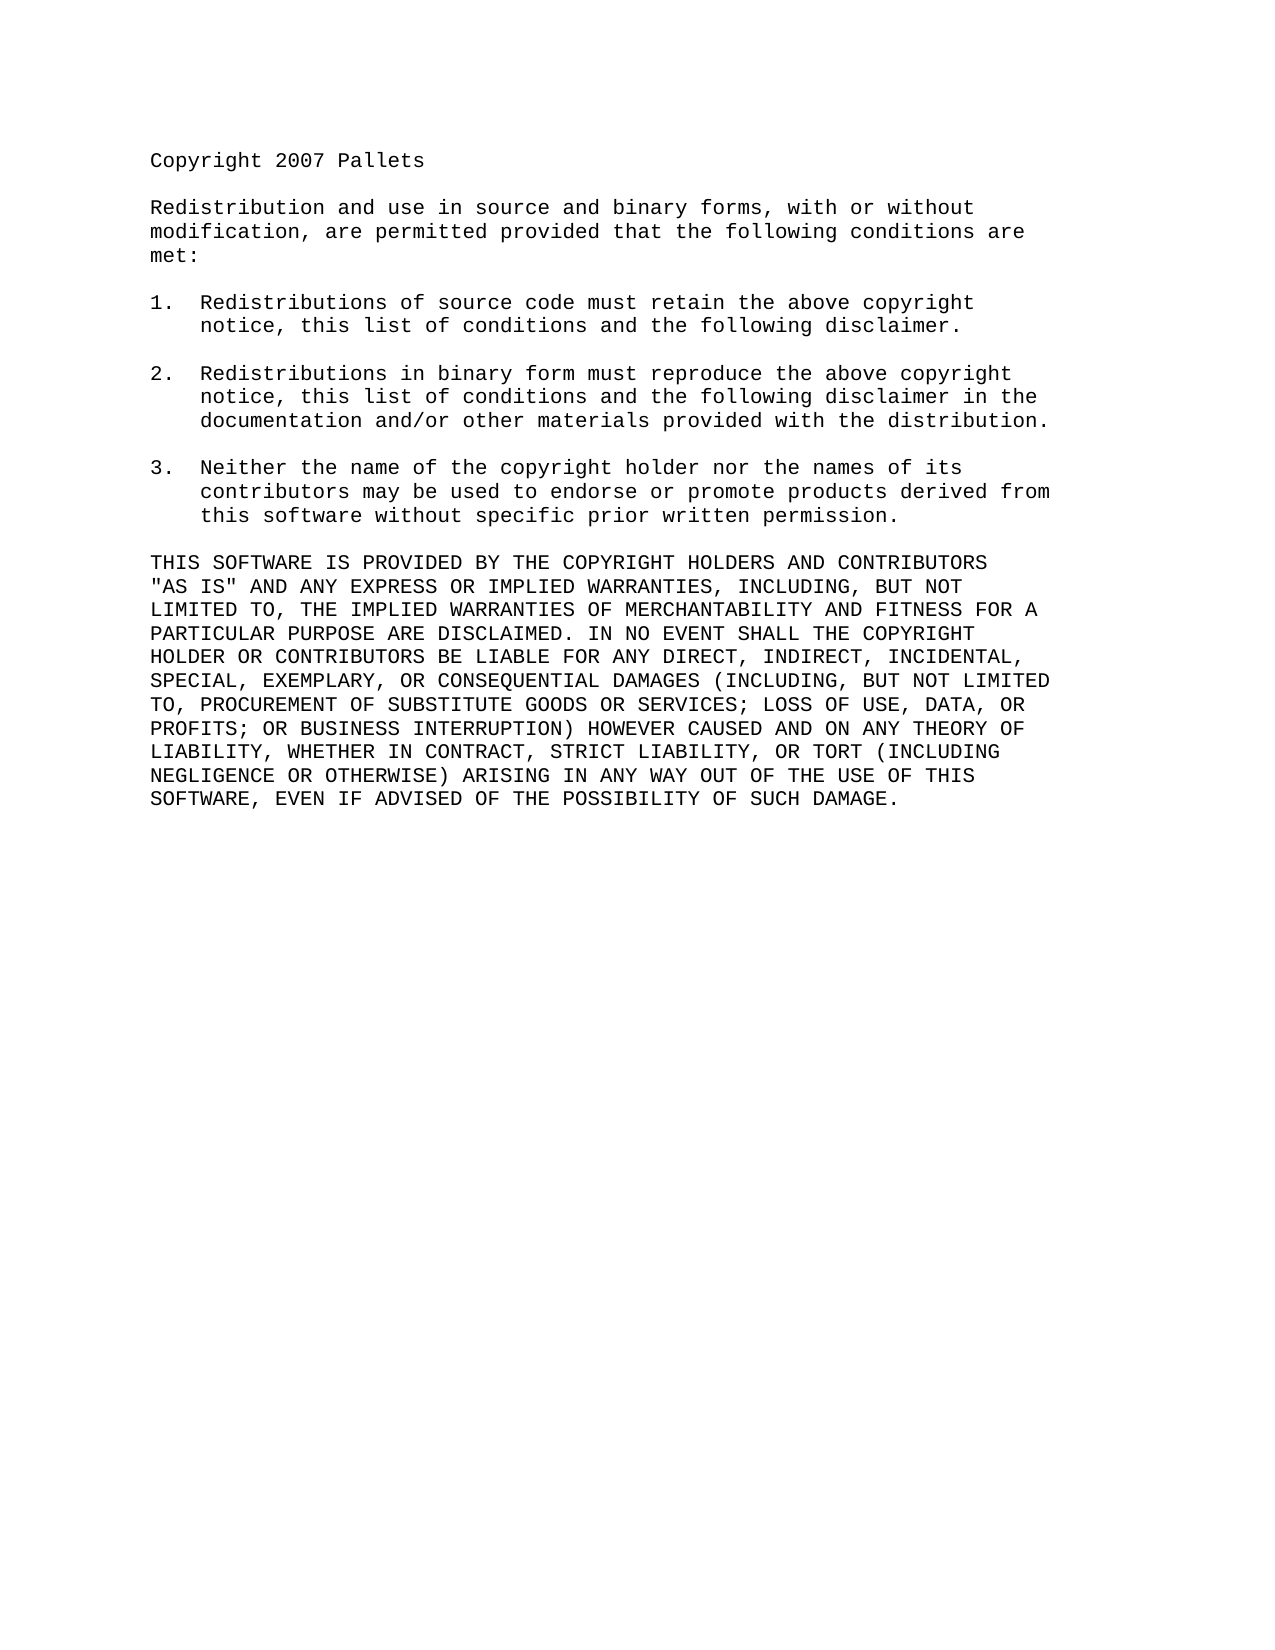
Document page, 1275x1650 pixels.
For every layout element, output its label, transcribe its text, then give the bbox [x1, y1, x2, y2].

text 1. Redistributions of source code must retain the above copyright [150, 292, 1125, 316]
text SPECIAL, EXEMPLARY, OR CONSEQUENTIAL DAMAGES (INCLUDING, BUT NOT LIMITED [150, 670, 1125, 694]
text "AS IS" AND ANY EXPRESS OR IMPLIED WARRANTIES, INCLUDING, BUT NOT [150, 576, 1125, 599]
text PARTICULAR PURPOSE ARE DISCLAIMED. IN NO EVENT SHALL THE COPYRIGHT [150, 623, 1125, 647]
text SOFTWARE, EVEN IF ADVISED OF THE POSSIBILITY OF SUCH DAMAGE. [150, 788, 1125, 812]
text LIMITED TO, THE IMPLIED WARRANTIES OF MERCHANTABILITY AND FITNESS FOR A [150, 599, 1125, 623]
text THIS SOFTWARE IS PROVIDED BY THE COPYRIGHT HOLDERS AND CONTRIBUTORS [150, 552, 1125, 576]
text met: [150, 244, 1125, 268]
text Redistribution and use in source and binary forms, with or without [150, 197, 1125, 221]
text Copyright 2007 Pallets [150, 150, 1125, 174]
text LIABILITY, WHETHER IN CONTRACT, STRICT LIABILITY, OR TORT (INCLUDING [150, 741, 1125, 765]
text this software without specific prior written permission. [150, 505, 1125, 528]
text NEGLIGENCE OR OTHERWISE) ARISING IN ANY WAY OUT OF THE USE OF THIS [150, 765, 1125, 788]
text 2. Redistributions in binary form must reproduce the above copyright [150, 363, 1125, 386]
text HOLDER OR CONTRIBUTORS BE LIABLE FOR ANY DIRECT, INDIRECT, INCIDENTAL, [150, 647, 1125, 670]
text contributors may be used to endorse or promote products derived from [150, 481, 1125, 505]
text modification, are permitted provided that the following conditions are [150, 221, 1125, 244]
text 3. Neither the name of the copyright holder nor the names of its [150, 457, 1125, 481]
text notice, this list of conditions and the following disclaimer in the [150, 386, 1125, 410]
text PROFITS; OR BUSINESS INTERRUPTION) HOWEVER CAUSED AND ON ANY THEORY OF [150, 717, 1125, 741]
text TO, PROCUREMENT OF SUBSTITUTE GOODS OR SERVICES; LOSS OF USE, DATA, OR [150, 694, 1125, 717]
text notice, this list of conditions and the following disclaimer. [150, 316, 1125, 339]
text documentation and/or other materials provided with the distribution. [150, 410, 1125, 434]
